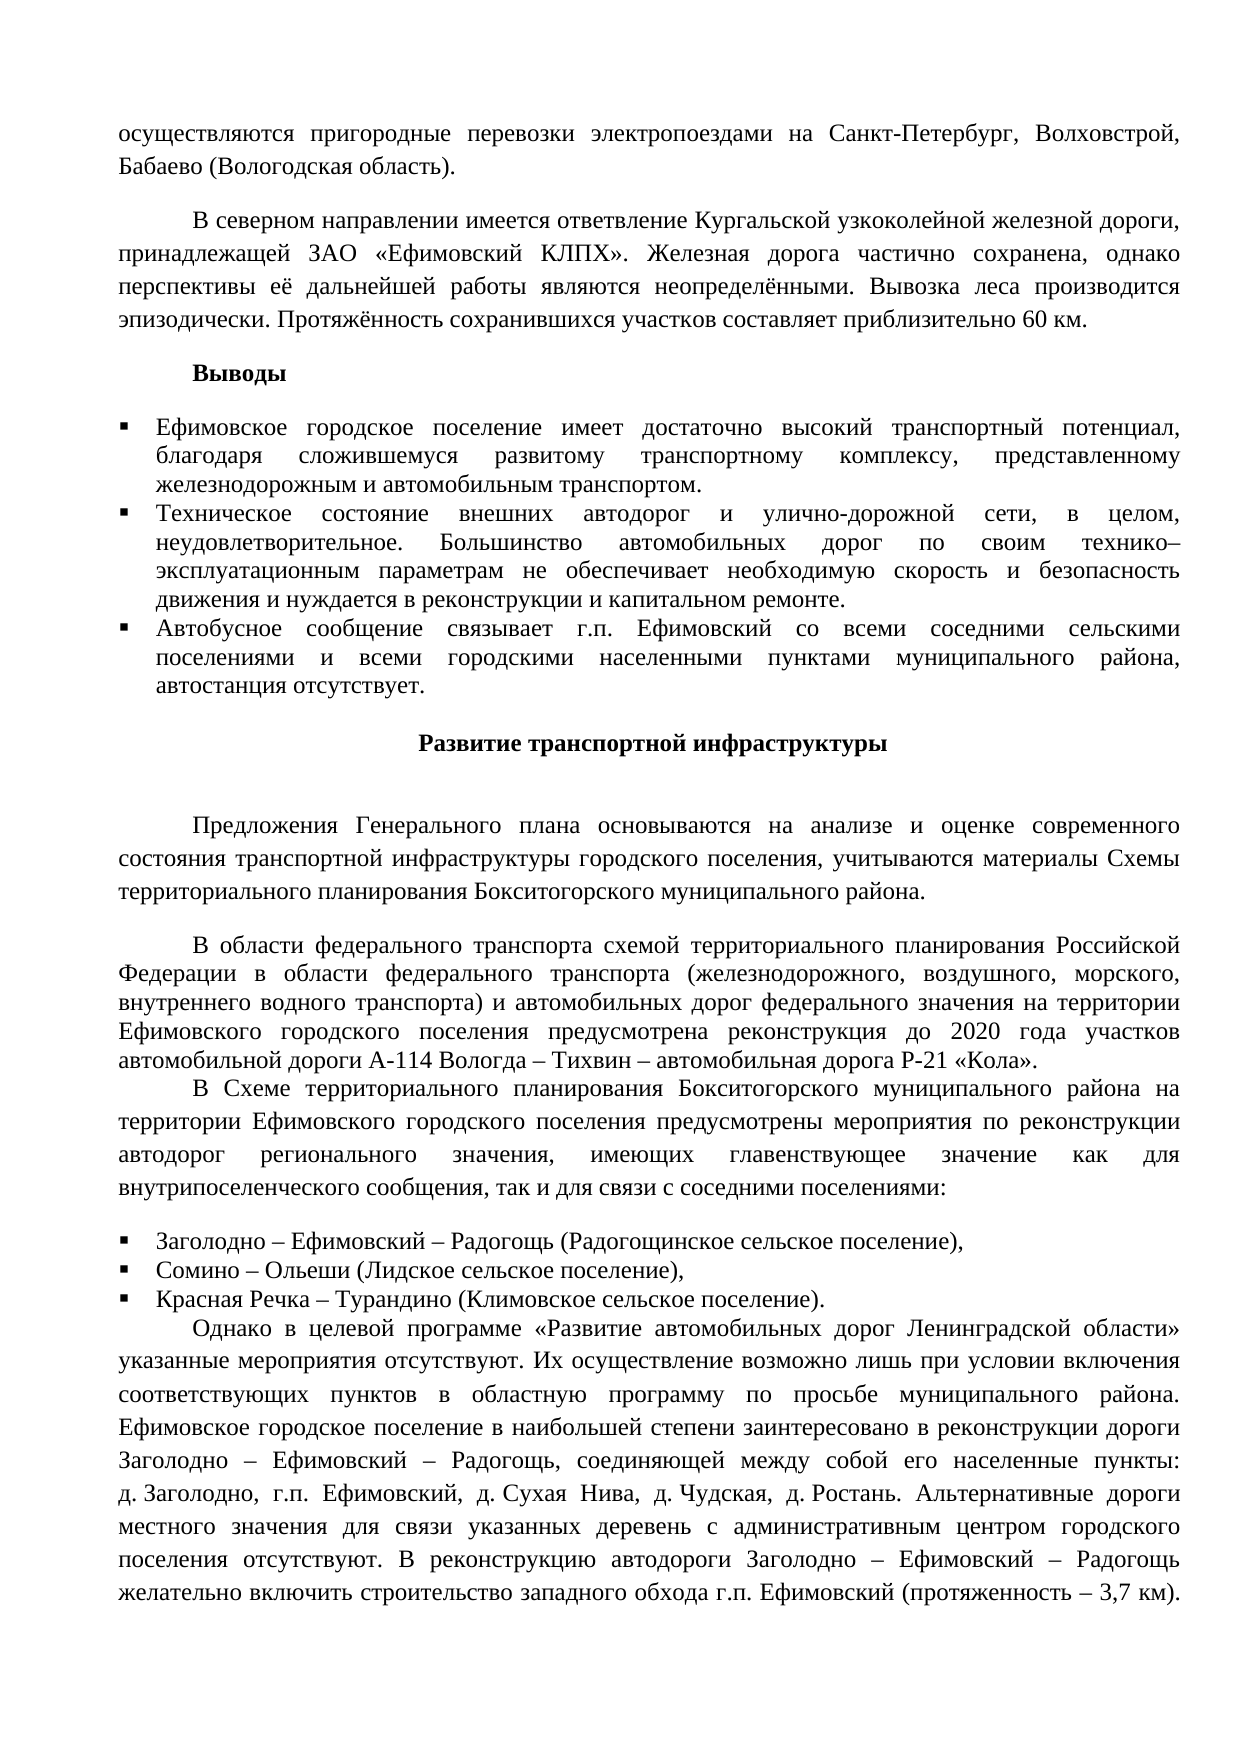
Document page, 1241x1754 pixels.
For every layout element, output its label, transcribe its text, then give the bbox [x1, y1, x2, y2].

text В северном направлении имеется ответвление Кургальской узкоколейной железной дороги, принадлежащей ЗАО «Ефимовский КЛПХ». Железная дорога частично сохранена, однако перспективы её дальнейшей работы являются неопределёнными. Вывозка леса производится эпизодически. Протяжённость сохранившихся участков составляет приблизительно 60 км. [118, 205, 1181, 333]
list Красная Речка – Турандино (Климовское сельское поселение). [118, 1284, 1181, 1313]
list Техническое состояние внешних автодорог и улично-дорожной сети, в целом, неудовлетворительное. Большинство автомобильных дорог по своим технико–эксплуатационным параметрам не обеспечивает необходимую скорость и безопасность движения и нуждается в реконструкции и капитальном ремонте. [118, 498, 1181, 613]
text Выводы [118, 358, 1181, 387]
list Ефимовское городское поселение имеет достаточно высокий транспортный потенциал, благодаря сложившемуся развитому транспортному комплексу, представленному железнодорожным и автомобильным транспортом. [118, 412, 1181, 498]
text В Схеме территориального планирования Бокситогорского муниципального района на территории Ефимовского городского поселения предусмотрены мероприятия по реконструкции автодорог регионального значения, имеющих главенствующее значение как для внутрипоселенческого сообщения, так и для связи с соседними поселениями: [118, 1073, 1181, 1201]
list Заголодно – Ефимовский – Радогощь (Радогощинское сельское поселение), [118, 1226, 1181, 1255]
subtitle Развитие транспортной инфраструктуры [118, 728, 1181, 757]
text Предложения Генерального плана основываются на анализе и оценке современного состояния транспортной инфраструктуры городского поселения, учитываются материалы Схемы территориального планирования Бокситогорского муниципального района. [118, 810, 1181, 904]
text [118, 1313, 1181, 1606]
list Сомино – Ольеши (Лидское сельское поселение), [118, 1255, 1181, 1284]
text В области федерального транспорта схемой территориального планирования Российской Федерации в области федерального транспорта (железнодорожного, воздушного, морского, внутреннего водного транспорта) и автомобильных дорог федерального значения на территории Ефимовского городского поселения предусмотрена реконструкция до 2020 года участков автомобильной дороги А-114 Вологда – Тихвин – автомобильная дорога Р-21 «Кола». [118, 930, 1181, 1073]
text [118, 118, 1181, 180]
list Автобусное сообщение связывает г.п. Ефимовский со всеми соседними сельскими поселениями и всеми городскими населенными пунктами муниципального района, автостанция отсутствует. [118, 613, 1181, 699]
